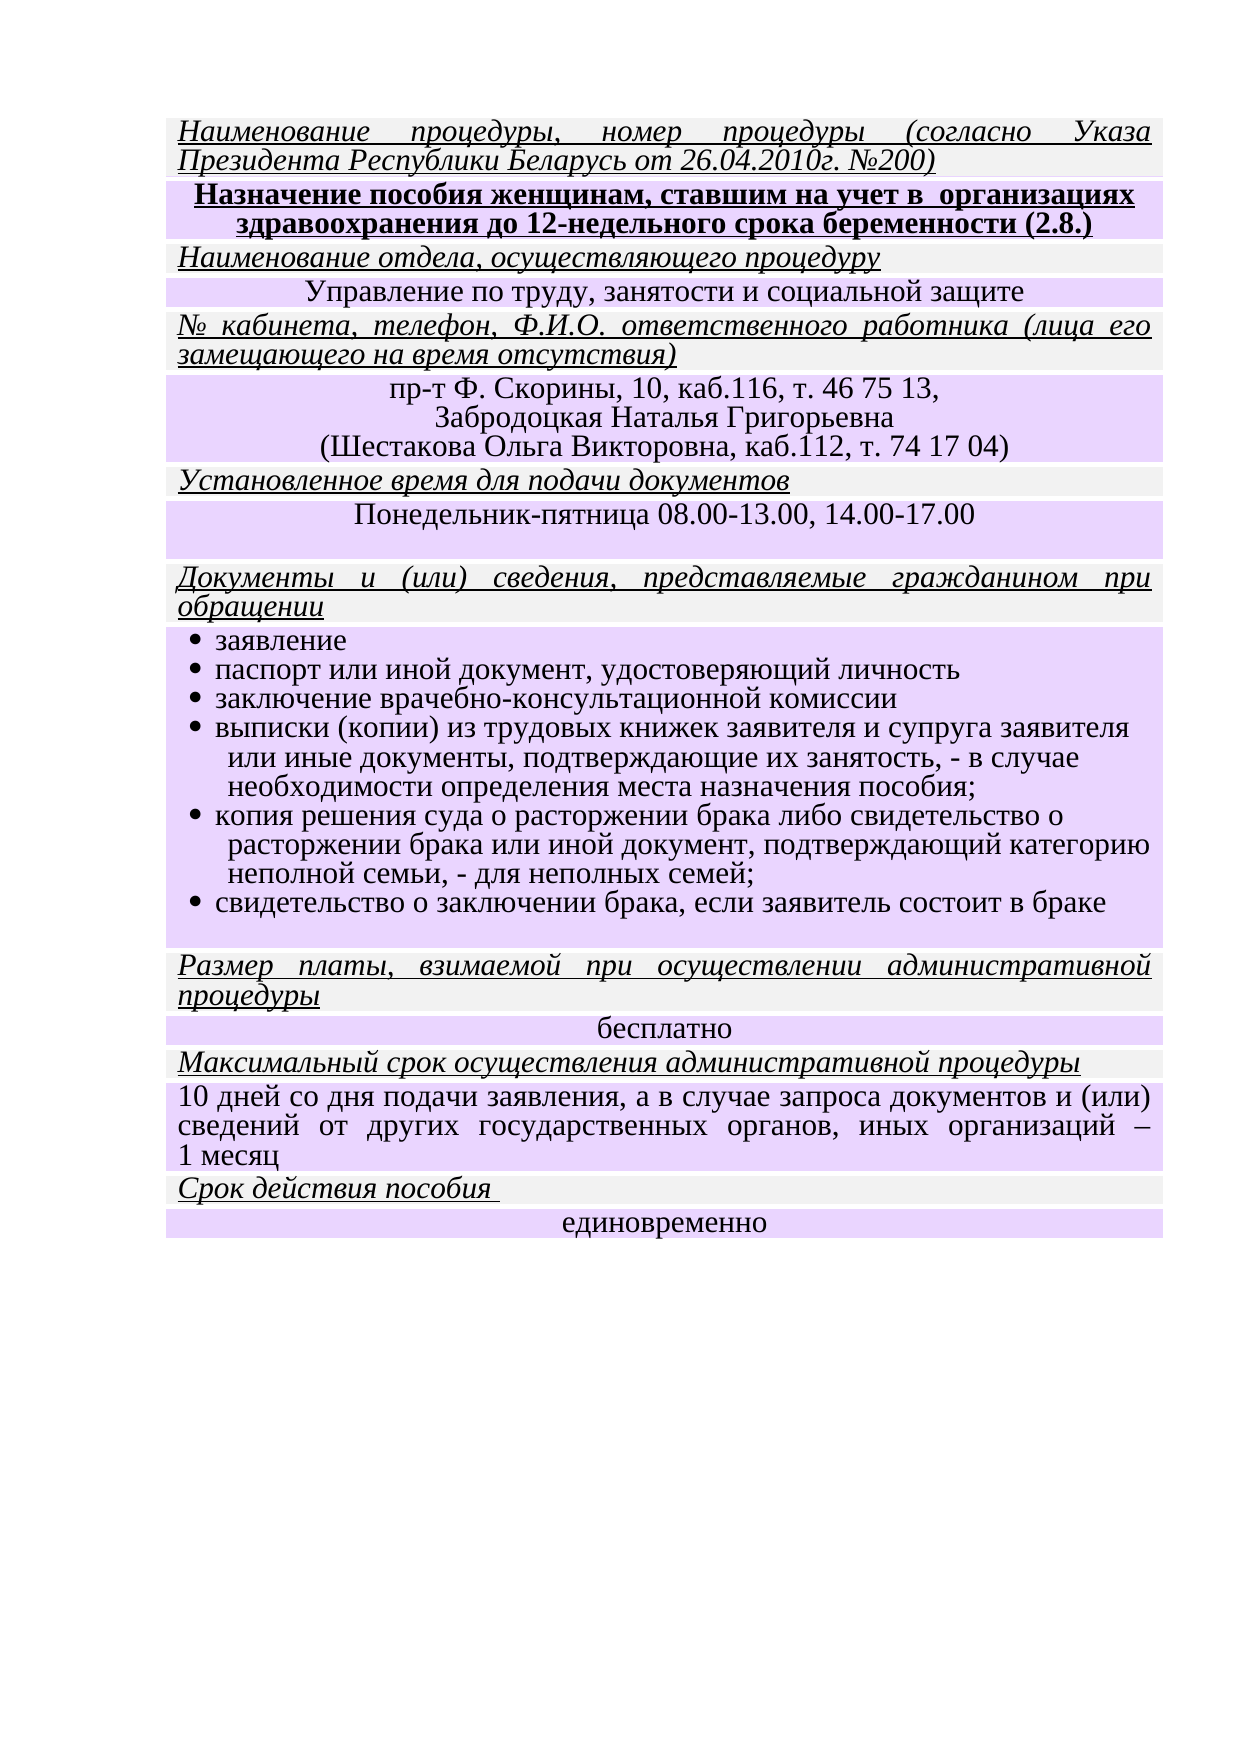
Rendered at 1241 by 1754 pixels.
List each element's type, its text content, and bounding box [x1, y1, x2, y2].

table_cell пр-т Ф. Скорины, 10, каб.116, т. 46 75 13, Забродоцкая Наталья Григорьевна (Шестакова Ольга Викторовна, каб.112, т. 74 17 04) [166, 375, 1163, 462]
table_cell Размер платы, взимаемой при осуществлении административной процедуры [166, 953, 1163, 1011]
table_cell Максимальный срок осуществления административной процедуры [166, 1050, 1163, 1078]
table_cell Установленное время для подачи документов [166, 467, 1163, 496]
table_cell единовременно [166, 1209, 1163, 1238]
table_cell Назначение пособия женщинам, ставшим на учет в организациях здравоохранения до 12-недельного срока беременности (2.8.) [166, 181, 1163, 239]
table_cell бесплатно [166, 1016, 1163, 1045]
table_header Наименование процедуры, номер процедуры (согласно Указа Президента Республики Беларусь от 26.04.2010г. №200) [166, 118, 1163, 176]
table_cell заявление паспорт или иной документ, удостоверяющий личность заключение врачебно-консультационной комиссии выписки (копии) из трудовых книжек заявителя и супруга заявителя или иные документы, подтверждающие их занятость, - в случае необходимости определения места назначения пособия; копия решения суда о расторжении брака либо свидетельство о расторжении брака или иной документ, подтверждающий категорию неполной семьи, - для неполных семей; свидетельство о заключении брака, если заявитель состоит в браке [166, 627, 1163, 948]
table_cell Управление по труду, занятости и социальной защите [166, 278, 1163, 307]
table_cell Документы и (или) сведения, представляемые гражданином при обращении [166, 564, 1163, 622]
table_cell Понедельник-пятница 08.00-13.00, 14.00-17.00 [166, 501, 1163, 559]
table_cell № кабинета, телефон, Ф.И.О. ответственного работника (лица его замещающего на время отсутствия) [166, 312, 1163, 370]
table_cell Срок действия пособия [166, 1176, 1163, 1204]
table_cell 10 дней со дня подачи заявления, а в случае запроса документов и (или) сведений от других государственных органов, иных организаций – 1 месяц [166, 1083, 1163, 1171]
table_cell Наименование отдела, осуществляющего процедуру [166, 244, 1163, 273]
